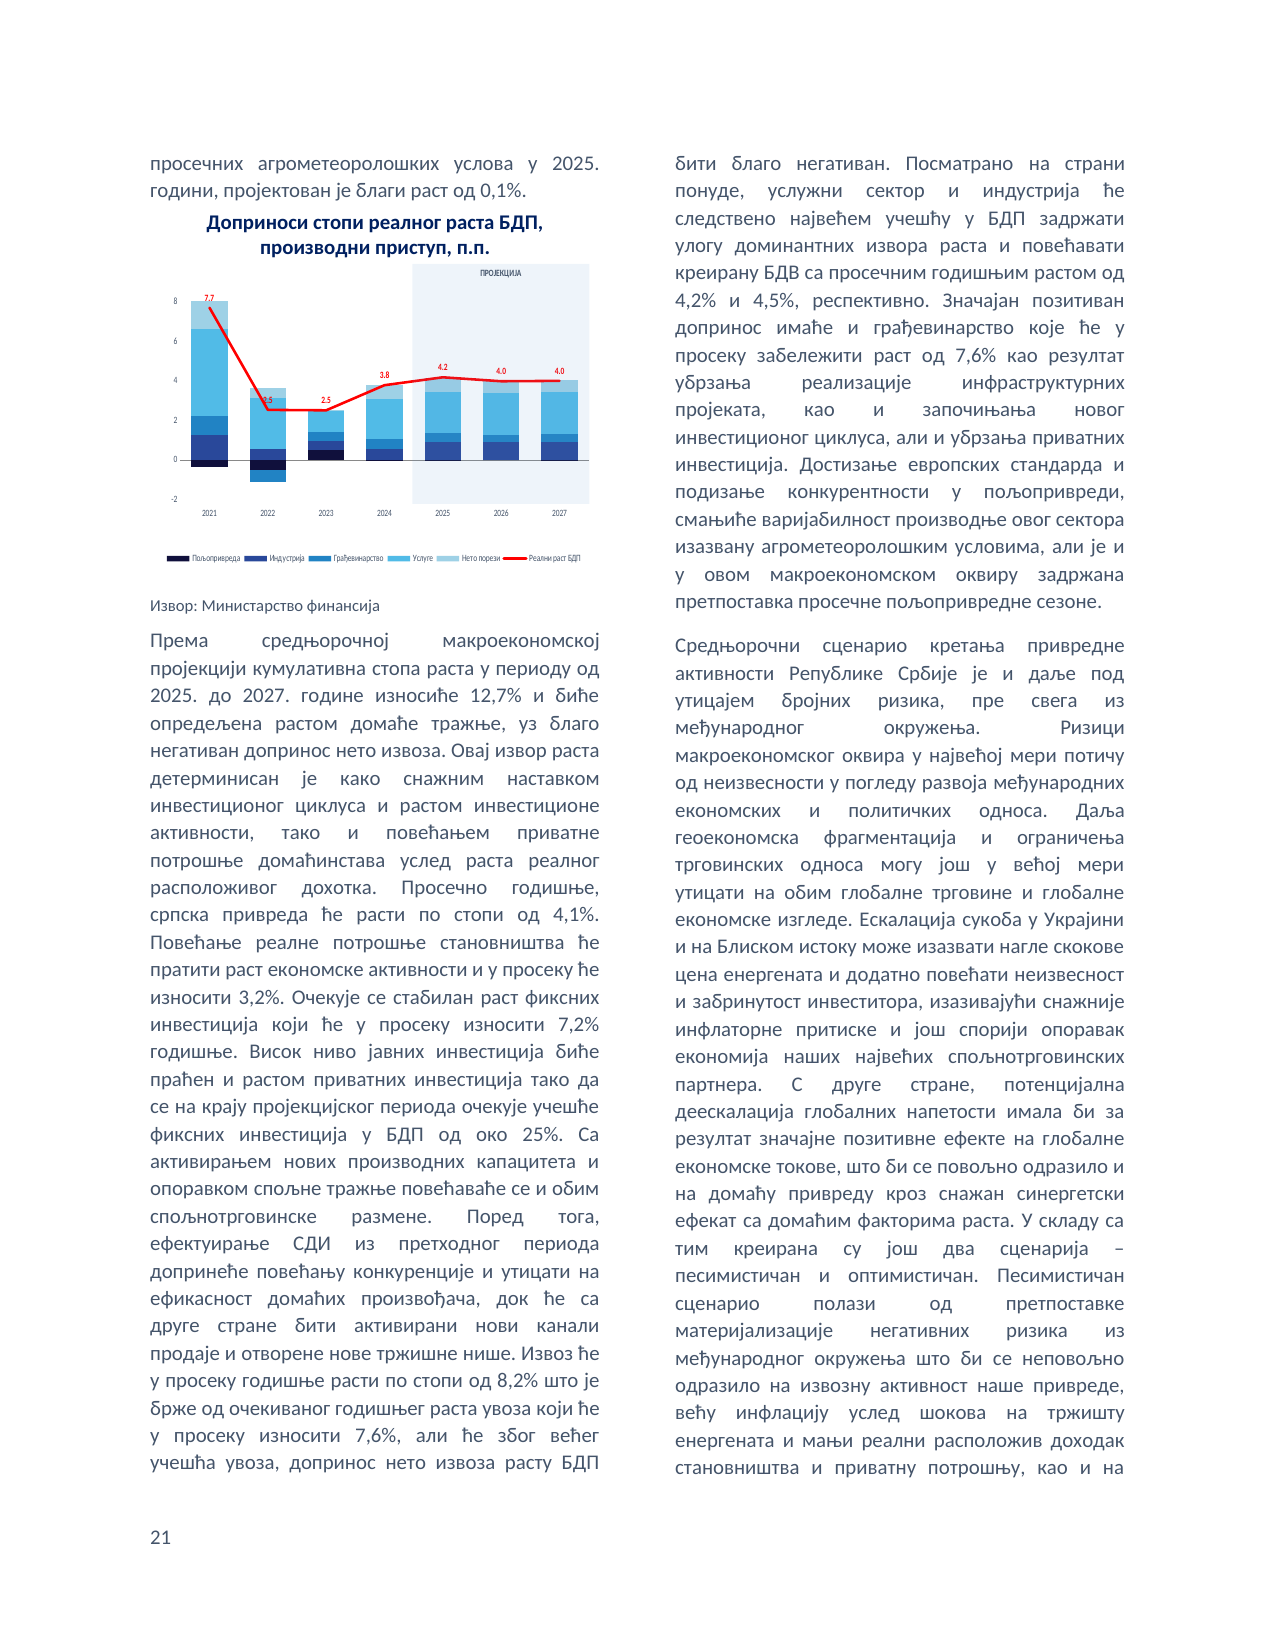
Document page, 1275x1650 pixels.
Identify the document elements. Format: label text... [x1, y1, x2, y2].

text Извор: Министарство финансија [150, 595, 600, 615]
text Према средњорочној макроекономској пројекцији кумулативна стопа раста у периоду од 2025. до 2027. године износиће 12,7% и биће опредељена растом домаће тражње, уз благо негативан допринос нето извоза. Овај извор раста детерминисан је како снажним наставком инвестиционог циклуса и растом инвестиционе активности, тако и повећањем приватне потрошње домаћинстава услед раста реалног расположивог дохотка. Просечно годишње, српска привреда ће расти по стопи од 4,1%. Повећање реалне потрошње становништва ће пратити раст економске активности и у просеку ће износити 3,2%. Очекује се стабилан раст фиксних инвестиција који ће у просеку износити 7,2% годишње. Висок ниво јавних инвестиција биће праћен и растом приватних инвестиција тако да се на крају пројекцијског периода очекује учешће фиксних инвестиција у БДП од око 25%. Са активирањем нових производних капацитета и опоравком спољне тражње повећаваће се и обим спољнотрговинске размене. Поред тога, ефектуирање СДИ из претходног периода допринеће повећању конкуренције и утицати на ефикасност домаћих произвођача, док ће са друге стране бити активирани нови канали продаје и отворене нове тржишне нише. Извоз ће у просеку годишње расти по стопи од 8,2% што је брже од очекиваног годишњег раста увоза који ће у просеку износити 7,6%, али ће због већег учешћа увоза, допринос нето извоза расту БДП бити благо негативан. Посматрано на страни понуде, услужни сектор и индустрија ће следствено највећем учешћу у БДП задржати улогу доминантних извора раста и повећавати креирану БДВ са просечним годишњим растом од 4,2% и 4,5%, респективно. Значајан позитиван допринос имаће и грађевинарство које ће у просеку забележити раст од 7,6% као резултат убрзања реализације инфраструктурних пројеката, као и започињања новог инвестиционог циклуса, али и убрзања приватних инвестиција. Достизање европских стандарда и подизање конкурентности у пољопривреди, смањиће варијабилност производње овог сектора изазвану агрометеоролошким условима, али је и у овом макроекономском оквиру задржана претпоставка просечне пољопривредне сезоне. [150, 628, 600, 1475]
text Доприноси стопи реалног раста БДП, производни приступ, п.п. [150, 209, 600, 260]
text Према средњорочној макроекономској пројекцији кумулативна стопа раста у периоду од 2025. до 2027. године износиће 12,7% и биће опредељена растом домаће тражње, уз благо негативан допринос нето извоза. Овај извор раста детерминисан је како снажним наставком инвестиционог циклуса и растом инвестиционе активности, тако и повећањем приватне потрошње домаћинстава услед раста реалног расположивог дохотка. Просечно годишње, српска привреда ће расти по стопи од 4,1%. Повећање реалне потрошње становништва ће пратити раст економске активности и у просеку ће износити 3,2%. Очекује се стабилан раст фиксних инвестиција који ће у просеку износити 7,2% годишње. Висок ниво јавних инвестиција биће праћен и растом приватних инвестиција тако да се на крају пројекцијског периода очекује учешће фиксних инвестиција у БДП од око 25%. Са активирањем нових производних капацитета и опоравком спољне тражње повећаваће се и обим спољнотрговинске размене. Поред тога, ефектуирање СДИ из претходног периода допринеће повећању конкуренције и утицати на ефикасност домаћих произвођача, док ће са друге стране бити активирани нови канали продаје и отворене нове тржишне нише. Извоз ће у просеку годишње расти по стопи од 8,2% што је брже од очекиваног годишњег раста увоза који ће у просеку износити 7,6%, али ће због већег учешћа увоза, допринос нето извоза расту БДП бити благо негативан. Посматрано на страни понуде, услужни сектор и индустрија ће следствено највећем учешћу у БДП задржати улогу доминантних извора раста и повећавати креирану БДВ са просечним годишњим растом од 4,2% и 4,5%, респективно. Значајан позитиван допринос имаће и грађевинарство које ће у просеку забележити раст од 7,6% као резултат убрзања реализације инфраструктурних пројеката, као и започињања новог инвестиционог циклуса, али и убрзања приватних инвестиција. Достизање европских стандарда и подизање конкурентности у пољопривреди, смањиће варијабилност производње овог сектора изазвану агрометеоролошким условима, али је и у овом макроекономском оквиру задржана претпоставка просечне пољопривредне сезоне. [675, 150, 1125, 614]
